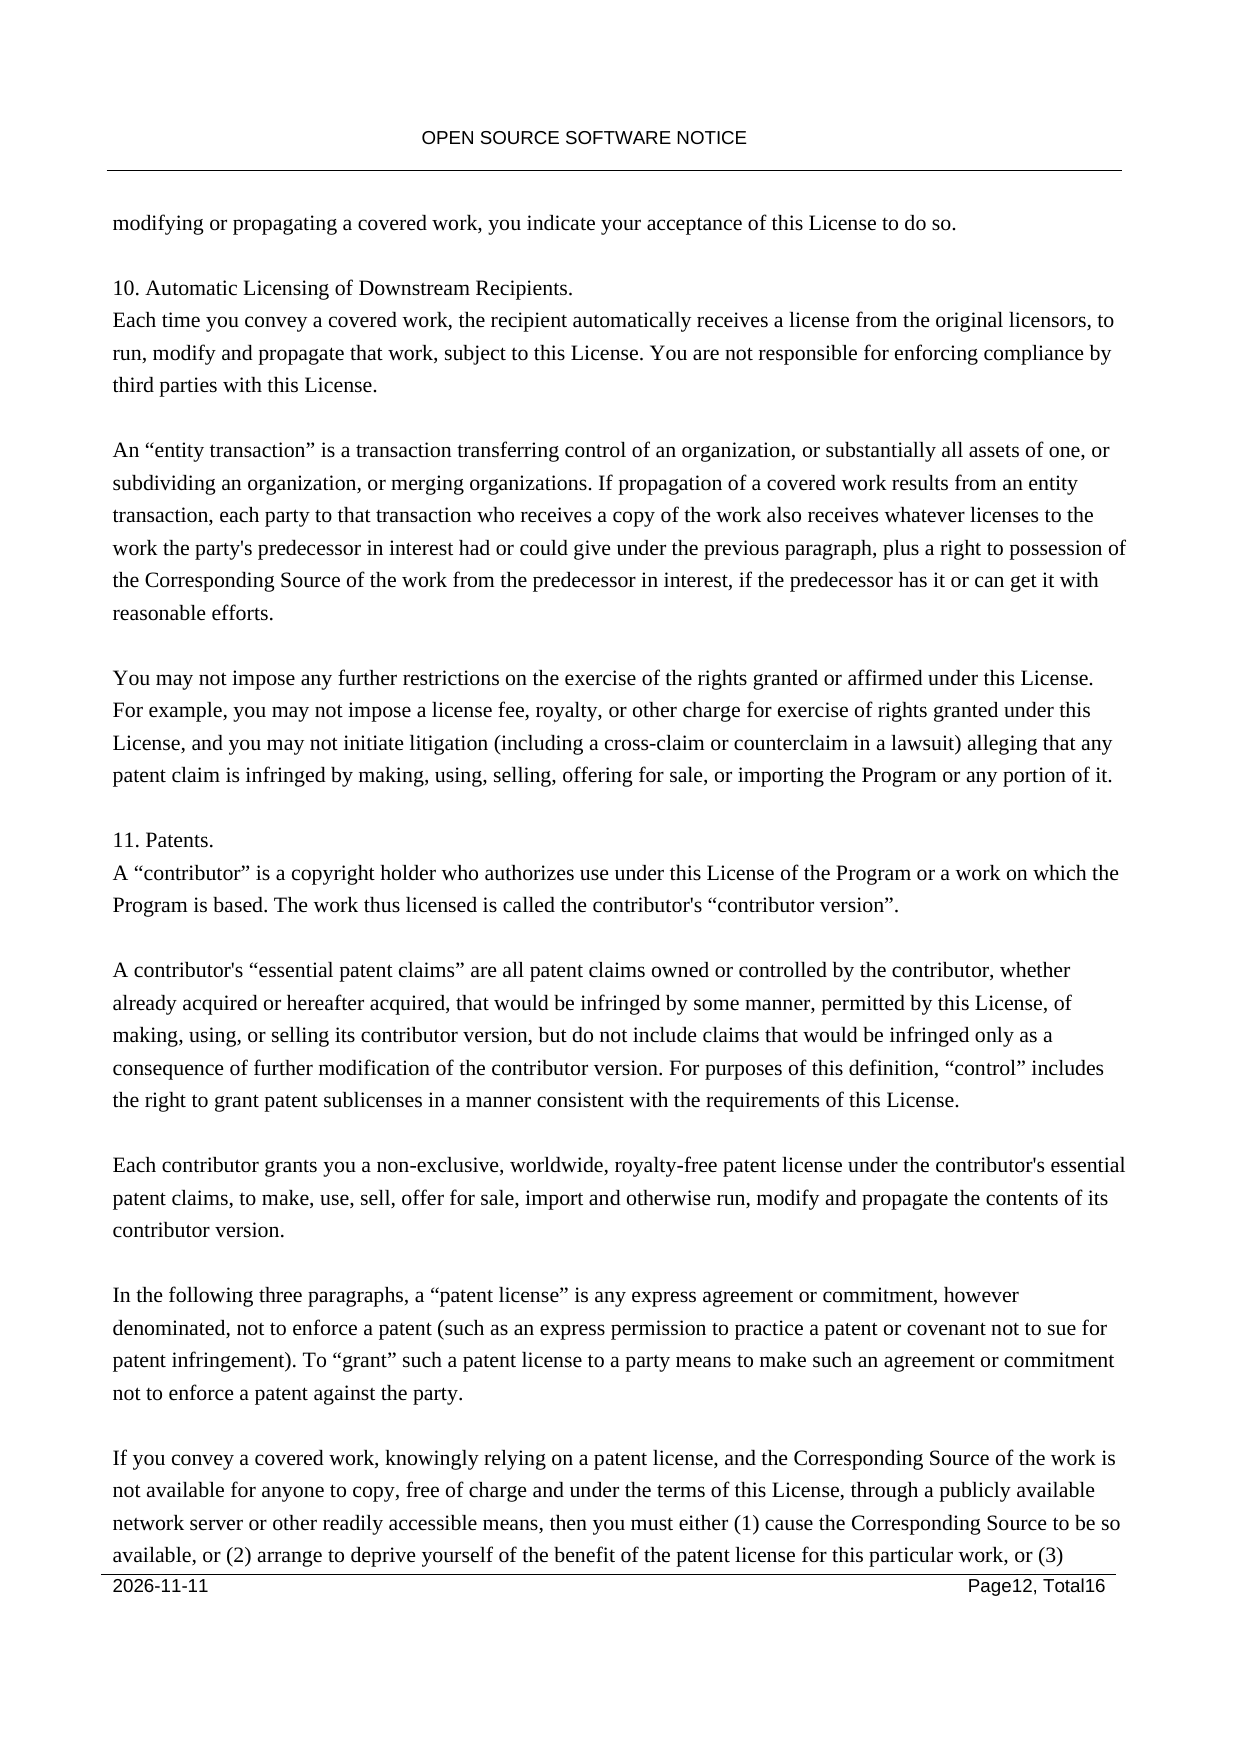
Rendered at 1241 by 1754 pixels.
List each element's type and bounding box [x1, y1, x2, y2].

text [112, 206, 1128, 1571]
